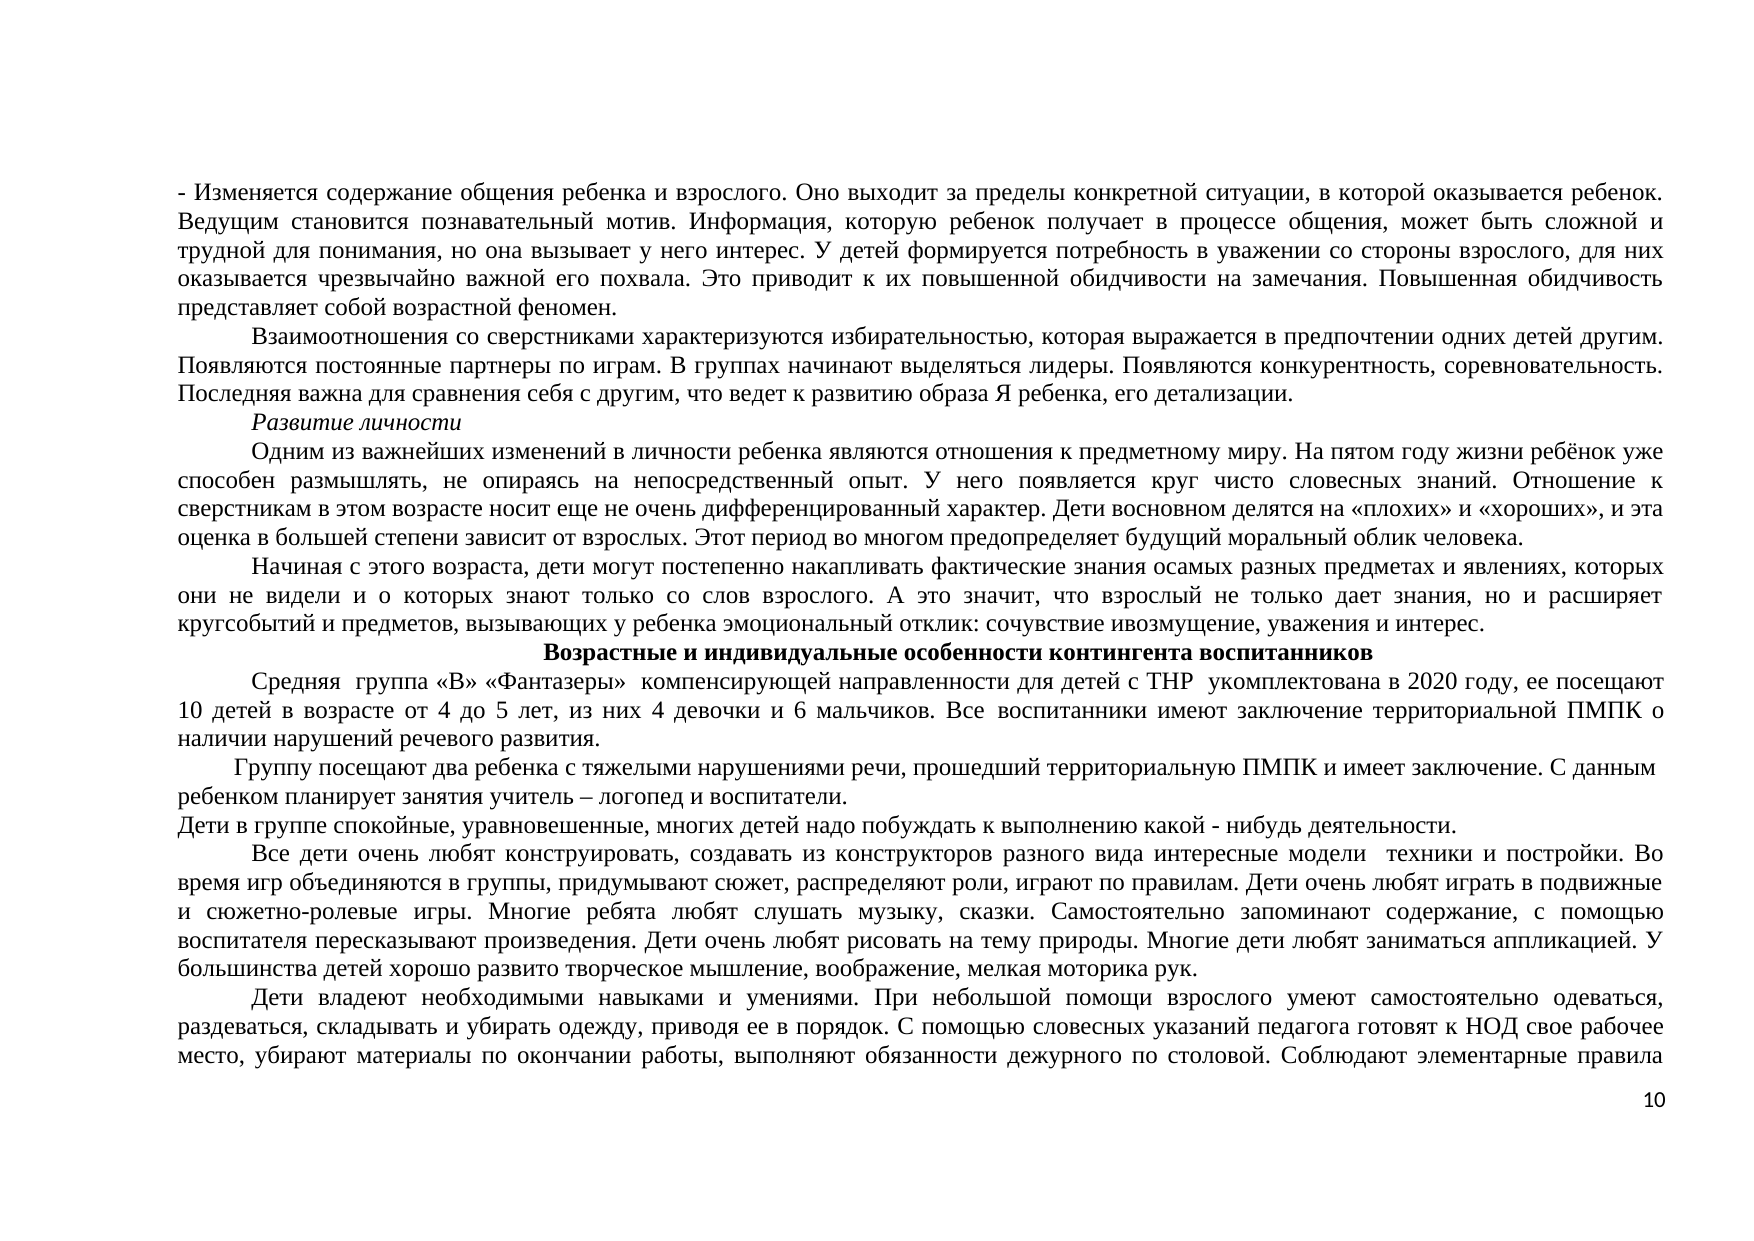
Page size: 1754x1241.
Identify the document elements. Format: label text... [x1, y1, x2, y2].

text Взаимоотношения со сверстниками характеризуются избирательностью, которая выражается в предпочтении одних детей другим. Появляются постоянные партнеры по играм. В группах начинают выделяться лидеры. Появляются конкурентность, соревновательность. Последняя важна для сравнения себя с другим, что ведет к развитию образа Я ребенка, его детализации. [177, 321, 1665, 407]
text Дети в группе спокойные, уравновешенные, многих детей надо побуждать к выполнению какой - нибудь деятельности. [177, 810, 1665, 838]
text Все дети очень любят конструировать, создавать из конструкторов разного вида интересные модели техники и постройки. Во время игр объединяются в группы, придумывают сюжет, распределяют роли, играют по правилам. Дети очень любят играть в подвижные и сюжетно-ролевые игры. Многие ребята любят слушать музыку, сказки. Самостоятельно запоминают содержание, с помощью воспитателя пересказывают произведения. Дети очень любят рисовать на тему природы. Многие дети любят заниматься аппликацией. У большинства детей хорошо развито творческое мышление, воображение, мелкая моторика рук. [177, 838, 1665, 982]
text Возрастные и индивидуальные особенности контингента воспитанников [177, 637, 1665, 666]
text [177, 982, 1665, 1068]
text Средняя группа «В» «Фантазеры» компенсирующей направленности для детей с ТНР укомплектована в 2020 году, ее посещают 10 детей в возрасте от 4 до 5 лет, из них 4 девочки и 6 мальчиков. Все воспитанники имеют заключение территориальной ПМПК о наличии нарушений речевого развития. [177, 666, 1665, 752]
text - Изменяется содержание общения ребенка и взрослого. Оно выходит за пределы конкретной ситуации, в которой оказывается ребенок. Ведущим становится познавательный мотив. Информация, которую ребенок получает в процессе общения, может быть сложной и трудной для понимания, но она вызывает у него интерес. У детей формируется потребность в уважении со стороны взрослого, для них оказывается чрезвычайно важной его похвала. Это приводит к их повышенной обидчивости на замечания. Повышенная обидчивость представляет собой возрастной феномен. [177, 177, 1665, 321]
text Группу посещают два ребенка с тяжелыми нарушениями речи, прошедший территориальную ПМПК и имеет заключение. С данным ребенком планирует занятия учитель – логопед и воспитатели. [177, 752, 1665, 810]
text Начиная с этого возраста, дети могут постепенно накапливать фактические знания осамых разных предметах и явлениях, которых они не видели и о которых знают только со слов взрослого. А это значит, что взрослый не только дает знания, но и расширяет кругсобытий и предметов, вызывающих у ребенка эмоциональный отклик: сочувствие ивозмущение, уважения и интерес. [177, 551, 1665, 637]
text Развитие личности [177, 407, 1665, 436]
text Одним из важнейших изменений в личности ребенка являются отношения к предметному миру. На пятом году жизни ребёнок уже способен размышлять, не опираясь на непосредственный опыт. У него появляется круг чисто словесных знаний. Отношение к сверстникам в этом возрасте носит еще не очень дифференцированный характер. Дети восновном делятся на «плохих» и «хороших», и эта оценка в большей степени зависит от взрослых. Этот период во многом предопределяет будущий моральный облик человека. [177, 436, 1665, 551]
